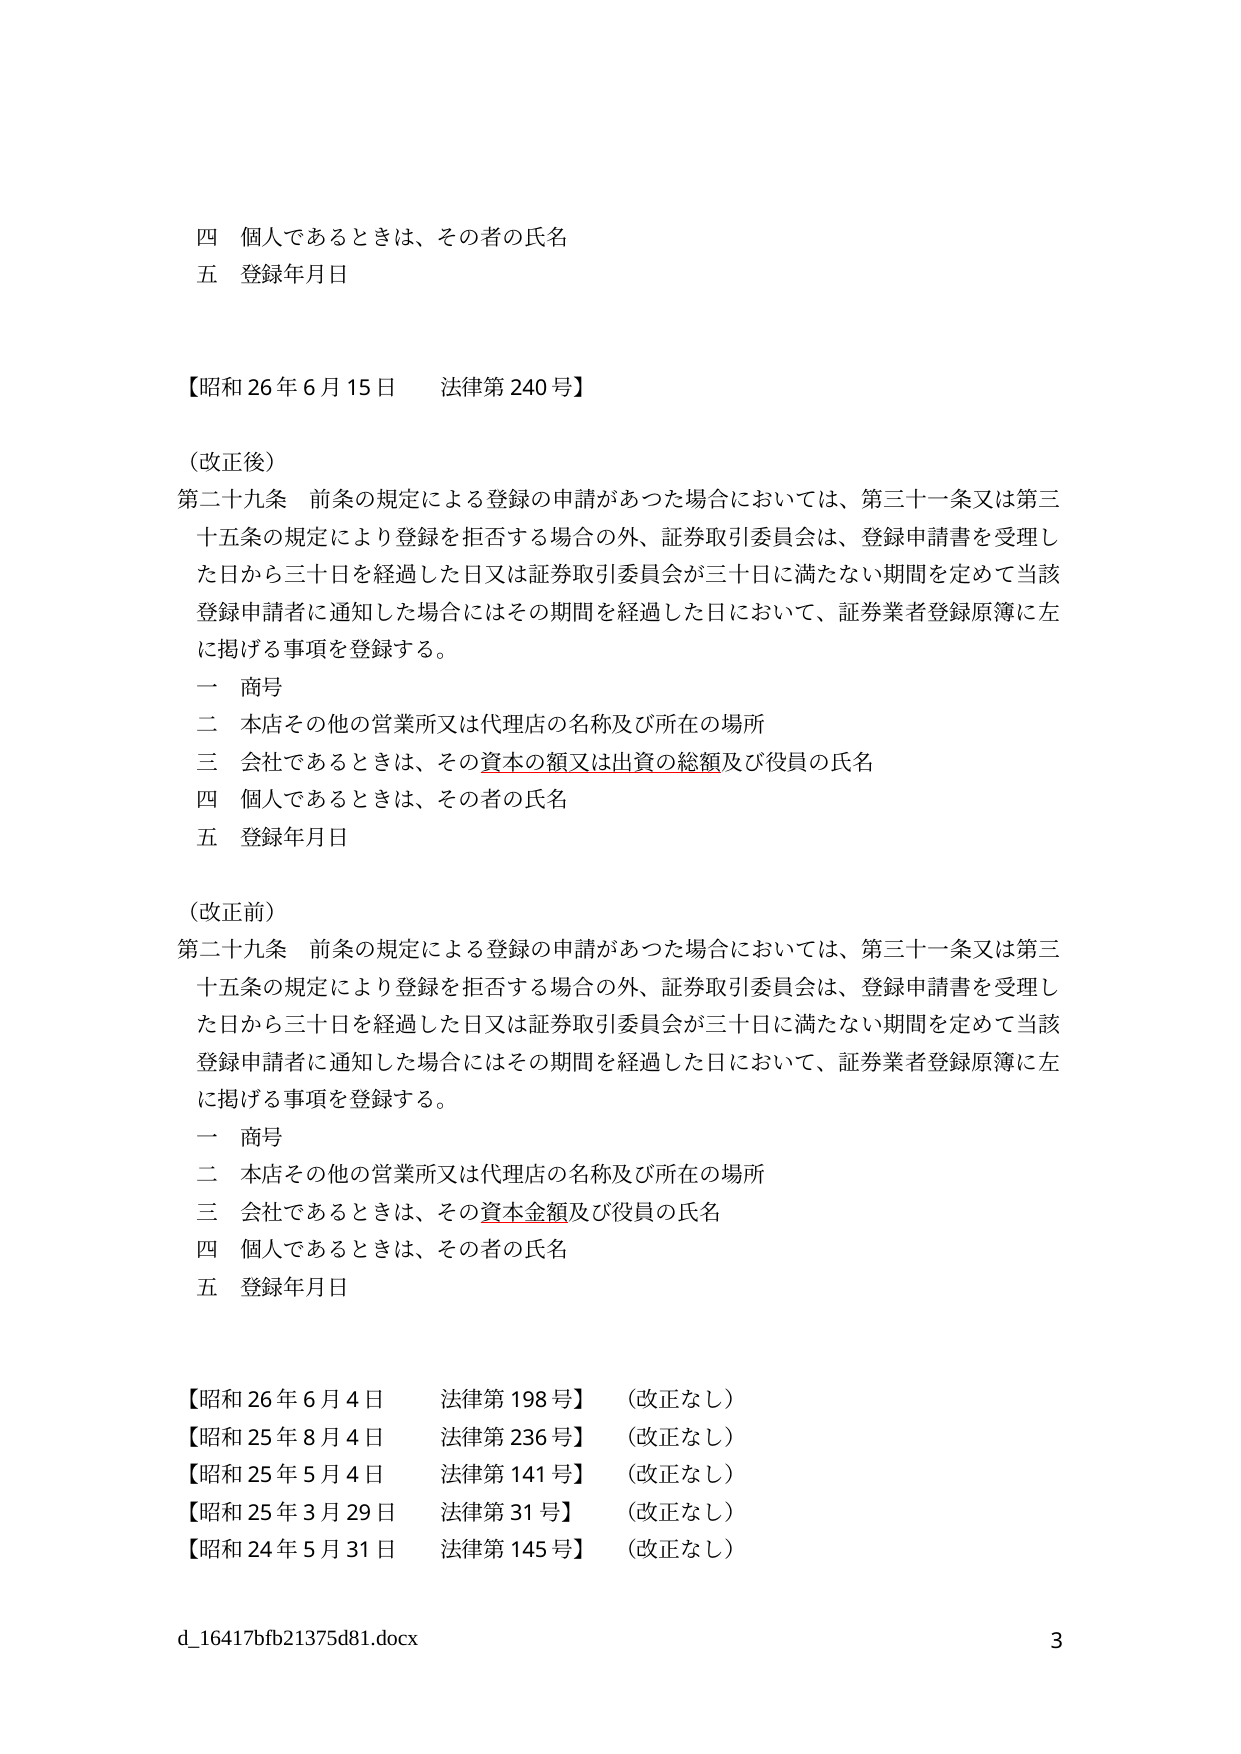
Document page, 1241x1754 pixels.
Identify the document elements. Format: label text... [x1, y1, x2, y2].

text 【昭和26年6月4日 法律第198号】 （改正なし） [177, 1379, 1063, 1417]
text 【昭和25年8月4日 法律第236号】 （改正なし） [177, 1417, 1063, 1454]
text 一 商号 [196, 667, 1063, 704]
text 二 本店その他の営業所又は代理店の名称及び所在の場所 [196, 1154, 1063, 1192]
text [177, 479, 1063, 667]
text 【昭和25年5月4日 法律第141号】 （改正なし） [177, 1454, 1063, 1492]
text （改正後） [177, 442, 1063, 479]
text 五 登録年月日 [196, 817, 1063, 854]
text 二 本店その他の営業所又は代理店の名称及び所在の場所 [196, 704, 1063, 742]
text 【昭和25年3月29日 法律第31号】 （改正なし） [177, 1492, 1063, 1529]
text 一 商号 [196, 1117, 1063, 1154]
text 三 会社であるときは、その資本金額及び役員の氏名 [196, 1192, 1063, 1229]
text 五 登録年月日 [196, 1267, 1063, 1304]
text 【昭和26年6月15日 法律第240号】 [177, 367, 1063, 404]
text 【昭和24年5月31日 法律第145号】 （改正なし） [177, 1529, 1063, 1567]
text 五 登録年月日 [196, 254, 1063, 292]
text （改正前） [177, 892, 1063, 929]
text 四 個人であるときは、その者の氏名 [196, 217, 1063, 254]
text 四 個人であるときは、その者の氏名 [196, 1229, 1063, 1267]
text 三 会社であるときは、その資本の額又は出資の総額及び役員の氏名 [196, 742, 1063, 779]
text 四 個人であるときは、その者の氏名 [196, 779, 1063, 817]
